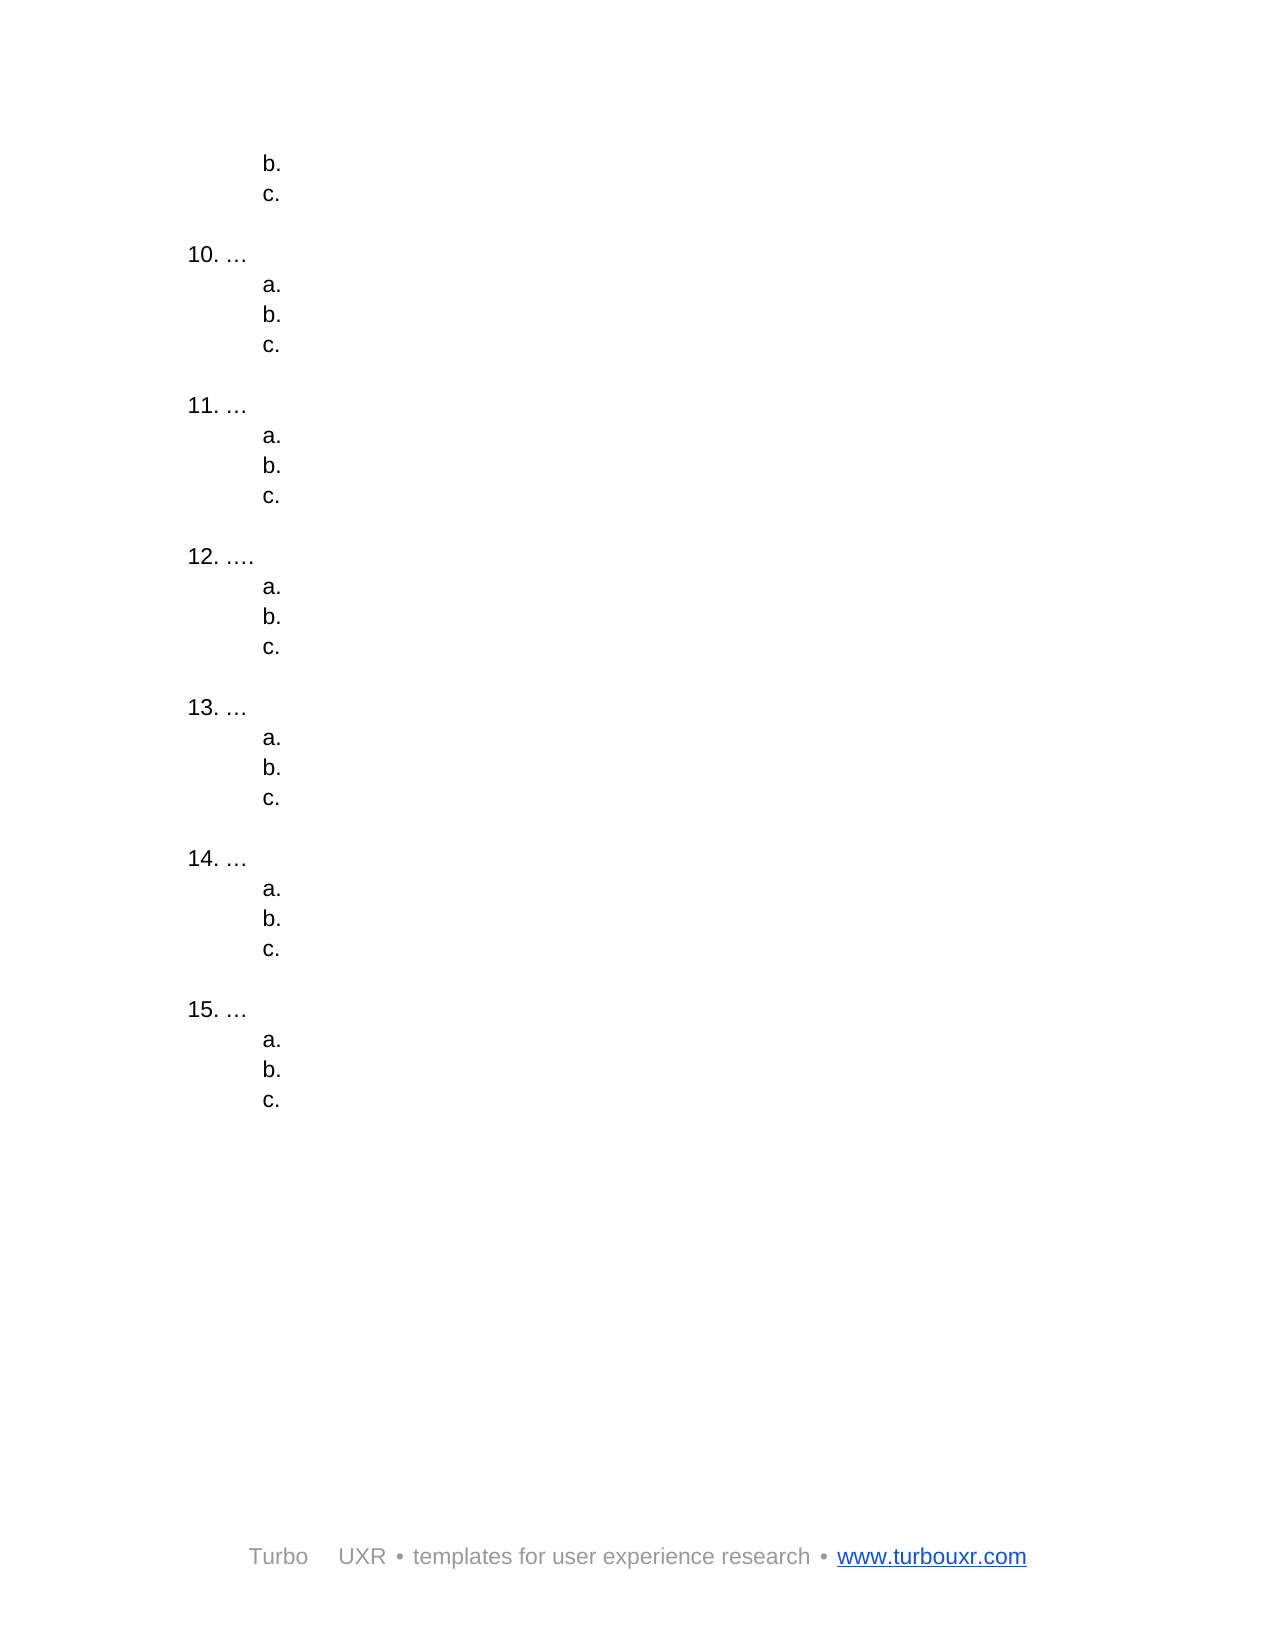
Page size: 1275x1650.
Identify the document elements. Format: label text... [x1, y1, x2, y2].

list … [187, 241, 1125, 267]
list … [187, 392, 1125, 418]
list … [187, 996, 1125, 1022]
list … [187, 845, 1125, 871]
list …. [187, 543, 1125, 569]
list … [187, 694, 1125, 720]
